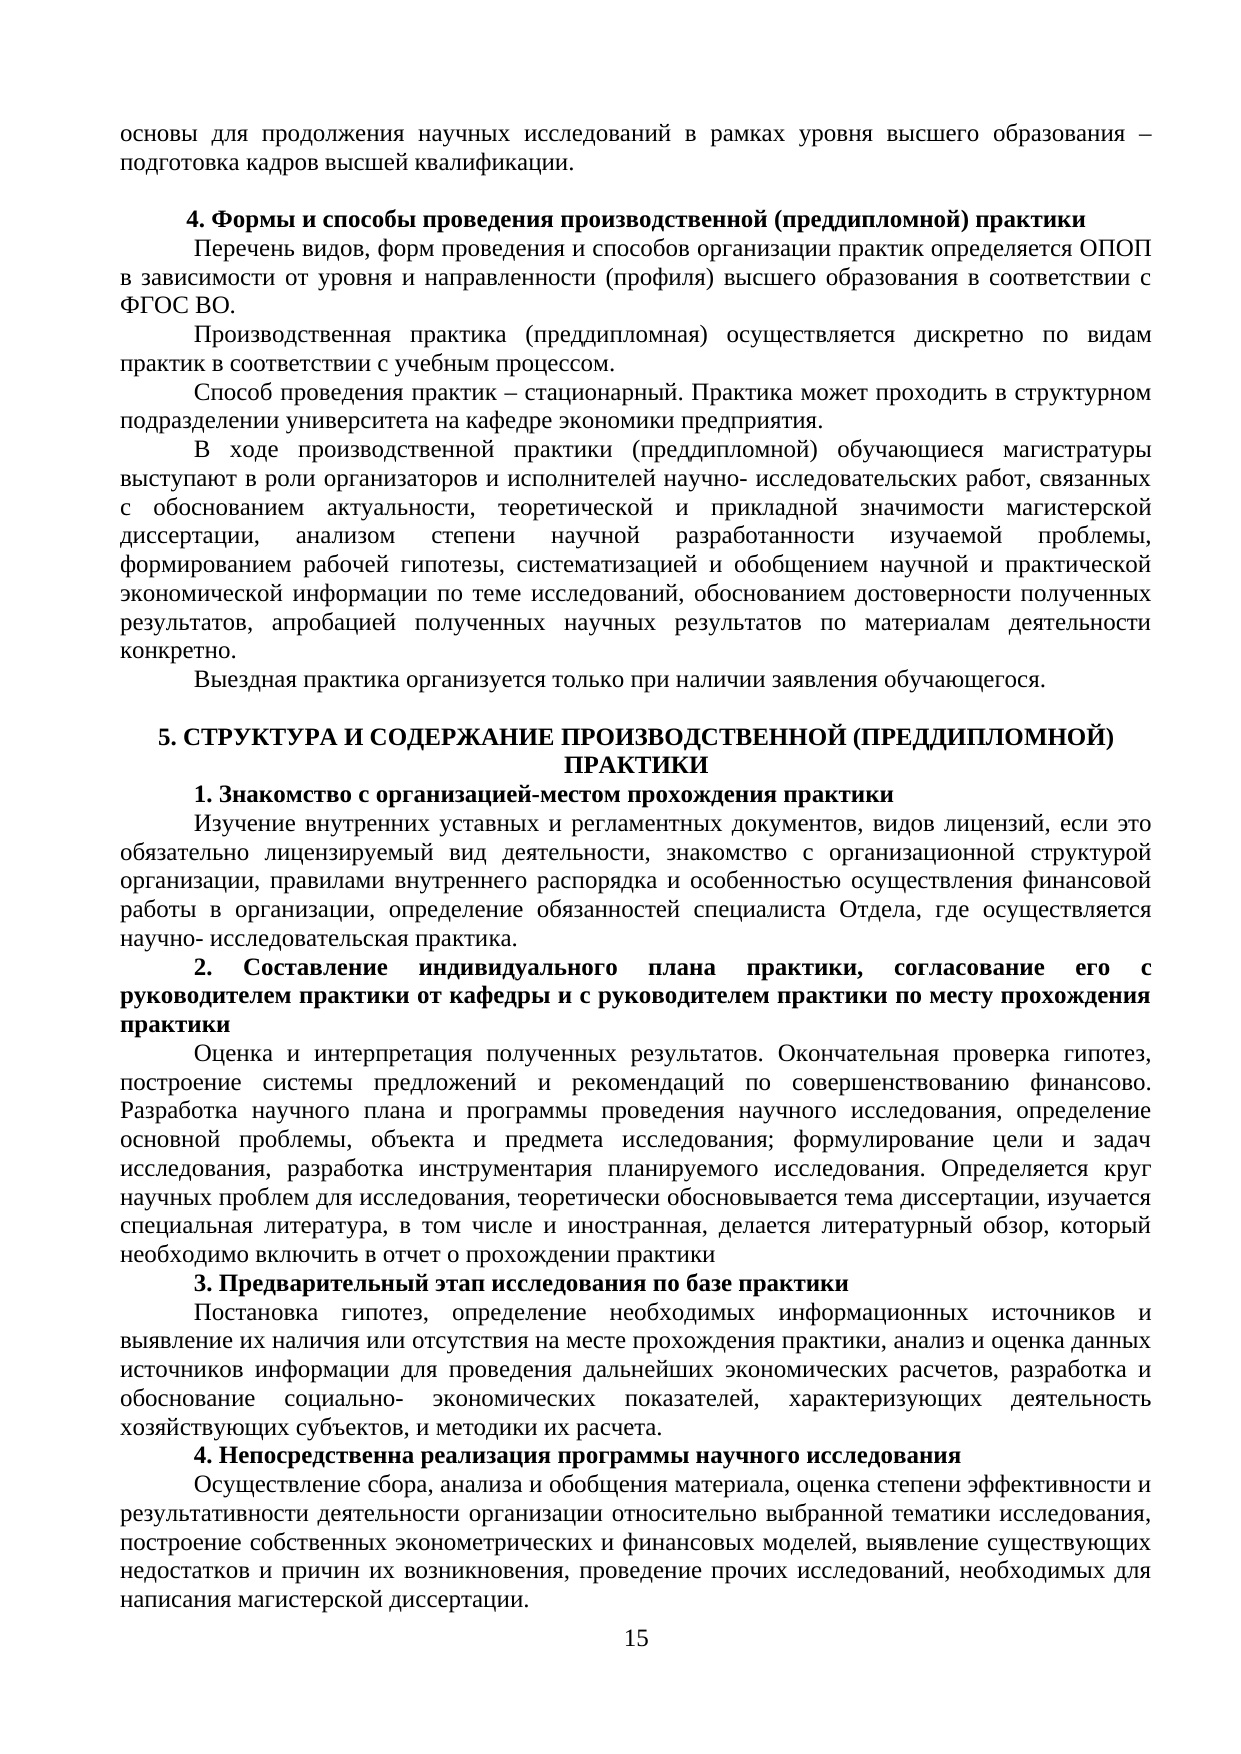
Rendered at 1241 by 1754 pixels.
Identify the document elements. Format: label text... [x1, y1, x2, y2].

text Постановка гипотез, определение необходимых информационных источников и выявление их наличия или отсутствия на месте прохождения практики, анализ и оценка данных источников информации для проведения дальнейших экономических расчетов, разработка и обоснование социально- экономических показателей, характеризующих деятельность хозяйствующих субъектов, и методики их расчета. [120, 1297, 1152, 1441]
text Выездная практика организуется только при наличии заявления обучающегося. [120, 664, 1152, 693]
text 4. Формы и способы проведения производственной (преддипломной) практики [120, 204, 1152, 233]
text Перечень видов, форм проведения и способов организации практик определяется ОПОП в зависимости от уровня и направленности (профиля) высшего образования в соответствии с ФГОС ВО. [120, 233, 1152, 319]
text 4. Непосредственна реализация программы научного исследования [120, 1441, 1152, 1469]
text Способ проведения практик – стационарный. Практика может проходить в структурном подразделении университета на кафедре экономики предприятия. [120, 377, 1152, 434]
text В ходе производственной практики (преддипломной) обучающиеся магистратуры выступают в роли организаторов и исполнителей научно- исследовательских работ, связанных с обоснованием актуальности, теоретической и прикладной значимости магистерской диссертации, анализом степени научной разработанности изучаемой проблемы, формированием рабочей гипотезы, систематизацией и обобщением научной и практической экономической информации по теме исследований, обоснованием достоверности полученных результатов, апробацией полученных научных результатов по материалам деятельности конкретно. [120, 434, 1152, 664]
text 1. Знакомство с организацией-местом прохождения практики [120, 779, 1152, 808]
text 5. СТРУКТУРА И СОДЕРЖАНИЕ ПРОИЗВОДСТВЕННОЙ (ПРЕДДИПЛОМНОЙ) ПРАКТИКИ [120, 722, 1152, 779]
text 3. Предварительный этап исследования по базе практики [120, 1268, 1152, 1297]
text Производственная практика (преддипломная) осуществляется дискретно по видам практик в соответствии с учебным процессом. [120, 319, 1152, 377]
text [120, 118, 1152, 176]
text Изучение внутренних уставных и регламентных документов, видов лицензий, если это обязательно лицензируемый вид деятельности, знакомство с организационной структурой организации, правилами внутреннего распорядка и особенностью осуществления финансовой работы в организации, определение обязанностей специалиста Отдела, где осуществляется научно- исследовательская практика. [120, 808, 1152, 952]
text 2. Составление индивидуального плана практики, согласование его с руководителем практики от кафедры и с руководителем практики по месту прохождения практики [120, 952, 1152, 1038]
text Оценка и интерпретация полученных результатов. Окончательная проверка гипотез, построение системы предложений и рекомендаций по совершенствованию финансово. Разработка научного плана и программы проведения научного исследования, определение основной проблемы, объекта и предмета исследования; формулирование цели и задач исследования, разработка инструментария планируемого исследования. Определяется круг научных проблем для исследования, теоретически обосновывается тема диссертации, изучается специальная литература, в том числе и иностранная, делается литературный обзор, который необходимо включить в отчет о прохождении практики [120, 1038, 1152, 1268]
text Осуществление сбора, анализа и обобщения материала, оценка степени эффективности и результативности деятельности организации относительно выбранной тематики исследования, построение собственных эконометрических и финансовых моделей, выявление существующих недостатков и причин их возникновения, проведение прочих исследований, необходимых для написания магистерской диссертации. [120, 1469, 1152, 1613]
